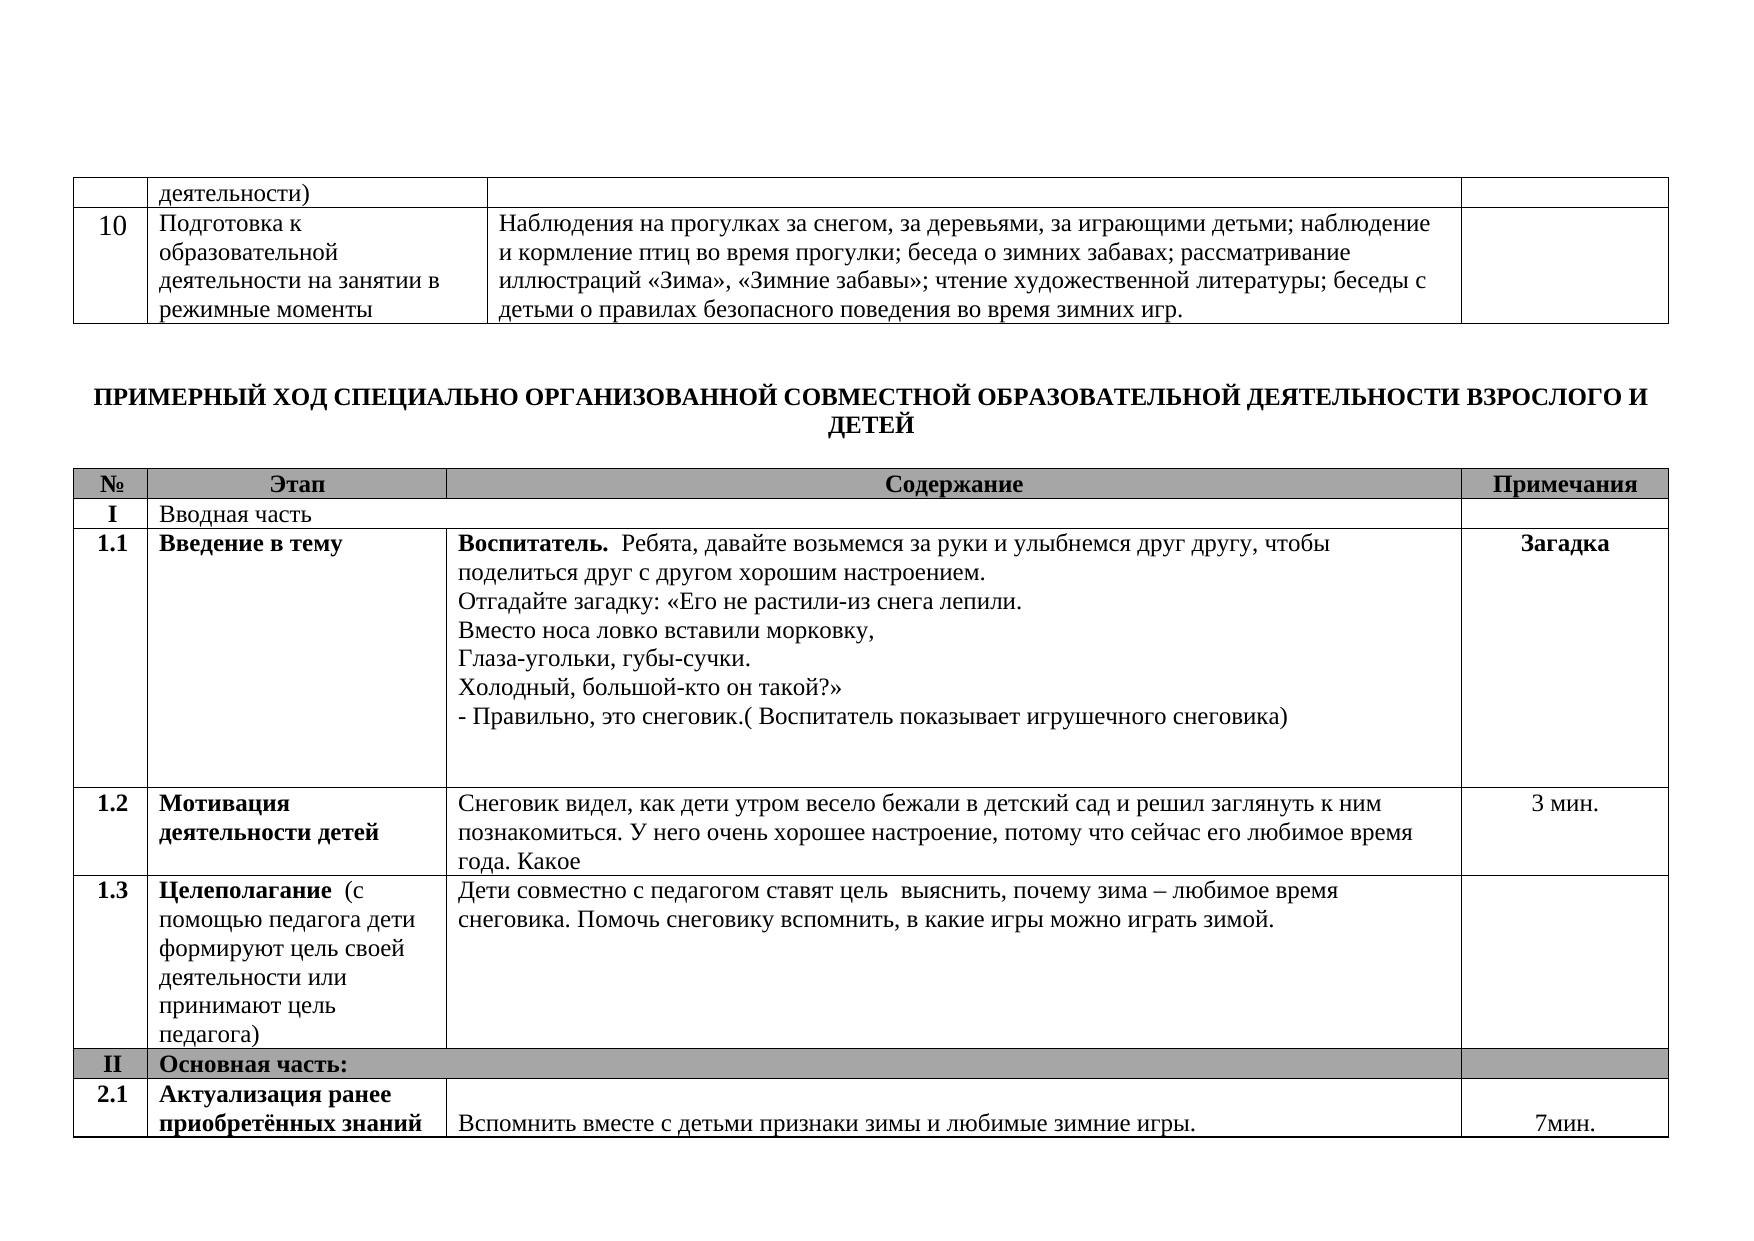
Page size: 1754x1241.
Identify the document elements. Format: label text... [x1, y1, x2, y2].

table_cell 9 [74, 178, 147, 207]
table_cell II [74, 1049, 147, 1078]
table_cell Наблюдения на прогулках за снегом, за деревьями, за играющими детьми; наблюдение и кормление птиц во время прогулки; беседа о зимних забавах; рассматривание иллюстраций «Зима», «Зимние забавы»; чтение художественной литературы; беседы с детьми о правилах безопасного поведения во время зимних игр. [488, 208, 1461, 323]
table_cell Содержание [447, 469, 1461, 498]
table_cell [1462, 1049, 1668, 1078]
table_cell [1462, 178, 1668, 207]
table_cell Примечания [1462, 469, 1668, 498]
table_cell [488, 178, 1461, 207]
table_cell 3 мин. [1462, 788, 1668, 874]
table_cell Целеполагание (с помощью педагога дети формируют цель своей деятельности или принимают цель педагога) [148, 876, 446, 1048]
table_cell [1462, 208, 1668, 323]
table_cell Вводная часть [148, 499, 1461, 527]
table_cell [148, 178, 487, 207]
table_cell Подготовка к образовательной деятельности на занятии в режимные моменты [148, 208, 487, 323]
table_cell [1462, 876, 1668, 1048]
table_cell 10 [74, 208, 147, 323]
table_cell Основная часть: [148, 1049, 1461, 1078]
table_cell 1.3 [74, 876, 147, 1048]
table_cell 2.1 [74, 1079, 147, 1136]
table_cell Загадка [1462, 529, 1668, 787]
table_cell Дети совместно с педагогом ставят цель выяснить, почему зима – любимое время снеговика. Помочь снеговику вспомнить, в какие игры можно играть зимой. [447, 876, 1461, 1048]
table_cell Актуализация ранее приобретённых знаний [148, 1079, 446, 1136]
table_cell Вспомнить вместе с детьми признаки зимы и любимые зимние игры. [447, 1079, 1461, 1136]
table_cell Мотивация деятельности детей [148, 788, 446, 874]
table_cell Снеговик видел, как дети утром весело бежали в детский сад и решил заглянуть к ним познакомиться. У него очень хорошее настроение, потому что сейчас его любимое время года. Какое [447, 788, 1461, 874]
table_cell 1.2 [74, 788, 147, 874]
table_cell Воспитатель. Ребята, давайте возьмемся за руки и улыбнемся друг другу, чтобы поделиться друг с другом хорошим настроением. Отгадайте загадку: «Его не растили-из снега лепили. Вместо носа ловко вставили морковку, Глаза-угольки, губы-сучки. Холодный, большой-кто он такой?» - Правильно, это снеговик.( Воспитатель показывает игрушечного снеговика) [447, 529, 1461, 787]
table_cell [1462, 499, 1668, 527]
table_cell Введение в тему [148, 529, 446, 787]
table_cell Этап [148, 469, 446, 498]
table_cell ПРИМЕРНЫЙ ХОД СПЕЦИАЛЬНО ОРГАНИЗОВАННОЙ СОВМЕСТНОЙ ОБРАЗОВАТЕЛЬНОЙ ДЕЯТЕЛЬНОСТИ ВЗРОСЛОГО И ДЕТЕЙ [74, 324, 1668, 468]
table_cell 1.1 [74, 529, 147, 787]
table_cell I [74, 499, 147, 527]
table_cell 7мин. [1462, 1079, 1668, 1136]
table_cell № [74, 469, 147, 498]
